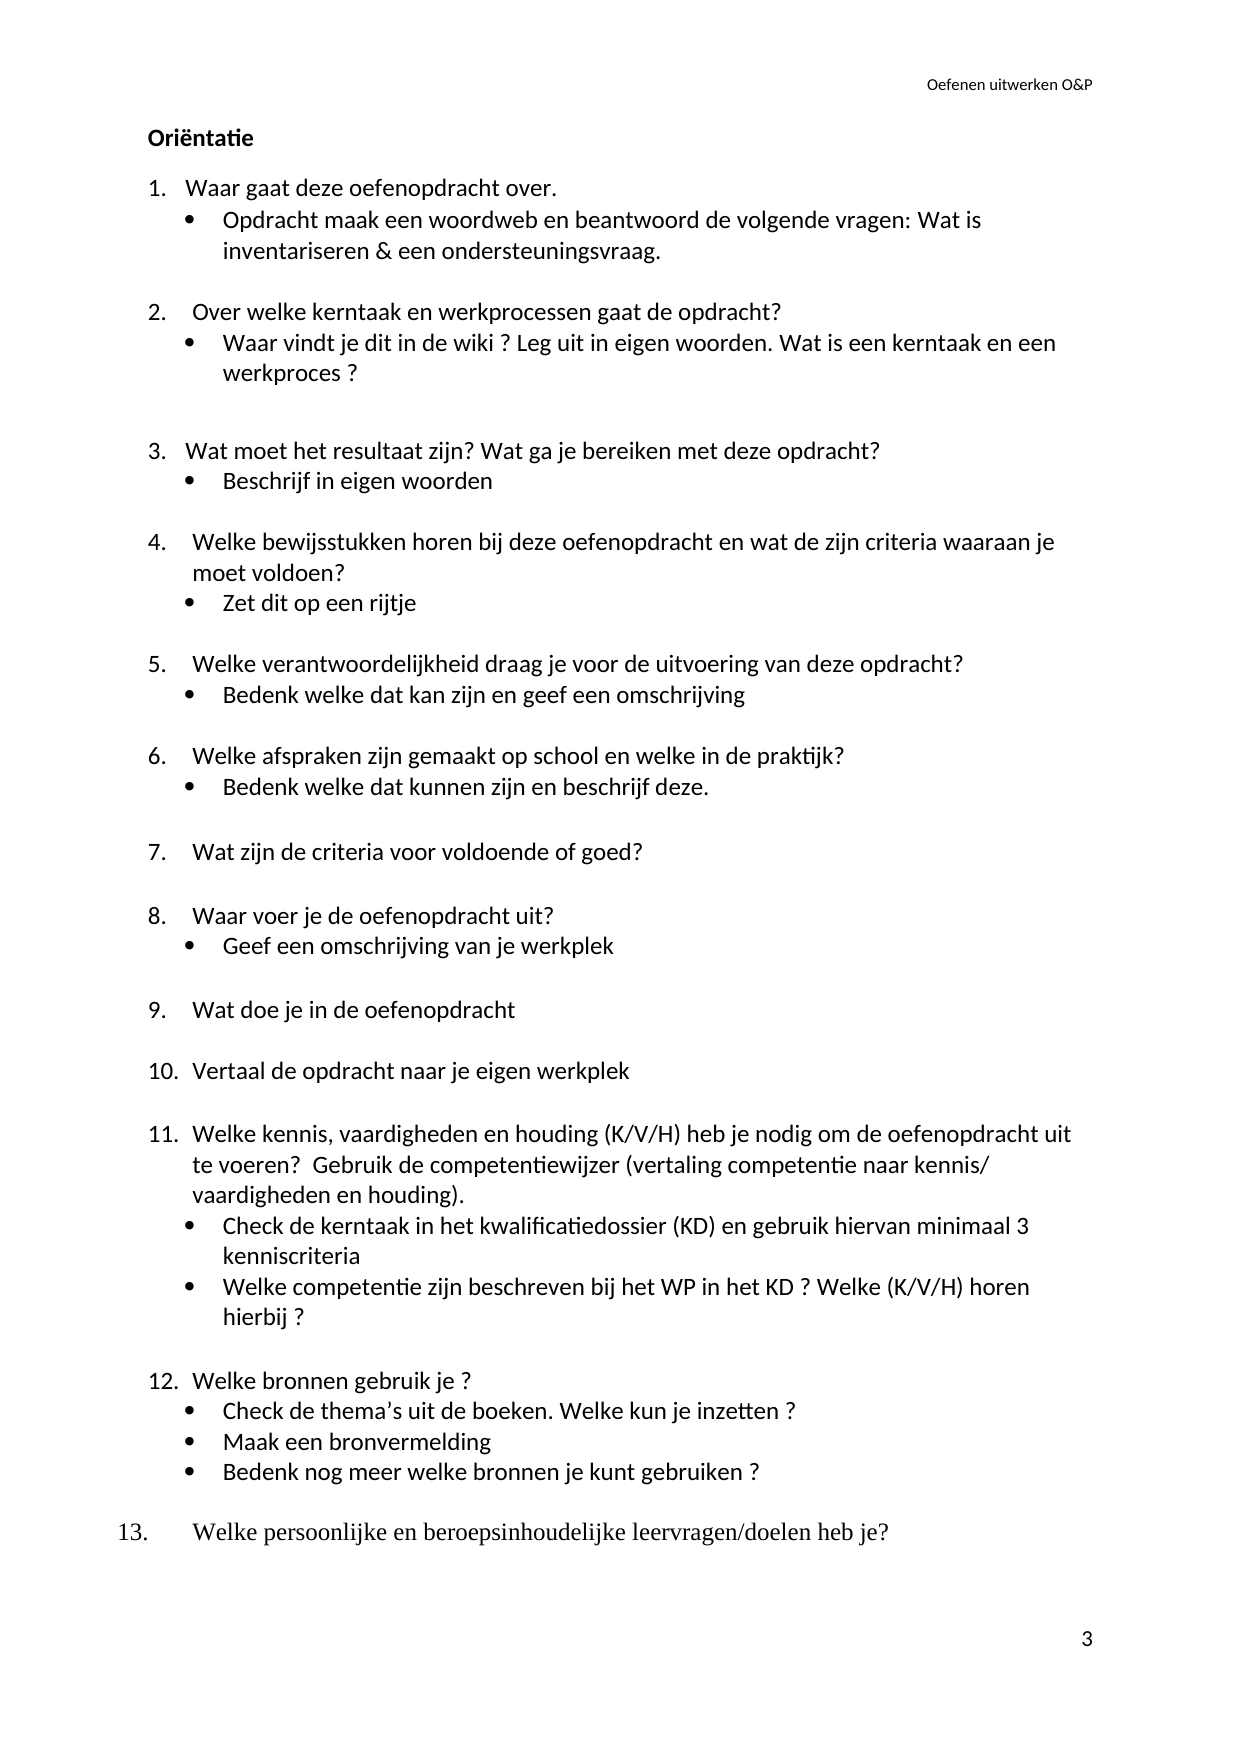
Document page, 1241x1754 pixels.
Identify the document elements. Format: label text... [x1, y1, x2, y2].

list Check de kerntaak in het kwalificatiedossier (KD) en gebruik hiervan minimaal 3 kenniscriteria [185, 1210, 1093, 1271]
list Over welke kerntaak en werkprocessen gaat de opdracht? [148, 296, 1093, 327]
list Opdracht maak een woordweb en beantwoord de volgende vragen: Wat is inventariseren & een ondersteuningsvraag. [185, 204, 1093, 266]
list Check de thema’s uit de boeken. Welke kun je inzetten ? [185, 1395, 1093, 1426]
list Welke kennis, vaardigheden en houding (K/V/H) heb je nodig om de oefenopdracht uit te voeren? Gebruik de competentiewijzer (vertaling competentie naar kennis/ vaardigheden en houding). [148, 1118, 1093, 1210]
text Oriëntatie [148, 122, 1093, 153]
list Zet dit op een rijtje [185, 587, 1093, 618]
list Maak een bronvermelding [185, 1426, 1093, 1456]
list Wat zijn de criteria voor voldoende of goed? [148, 836, 1093, 867]
list Bedenk welke dat kan zijn en geef een omschrijving [185, 679, 1093, 709]
list Wat doe je in de oefenopdracht [148, 994, 1093, 1024]
list Welke persoonlijke en beroepsinhoudelijke leervragen/doelen heb je? [117, 1517, 1093, 1546]
list Welke bronnen gebruik je ? [148, 1365, 1093, 1395]
list Beschrijf in eigen woorden [185, 465, 1093, 496]
list Geef een omschrijving van je werkplek [185, 930, 1093, 961]
list Welke bewijsstukken horen bij deze oefenopdracht en wat de zijn criteria waaraan je moet voldoen? [148, 526, 1093, 587]
list Bedenk welke dat kunnen zijn en beschrijf deze. [185, 771, 1093, 801]
list Wat moet het resultaat zijn? Wat ga je bereiken met deze opdracht? [148, 435, 1093, 465]
list Vertaal de opdracht naar je eigen werkplek [148, 1055, 1093, 1085]
list Welke verantwoordelijkheid draag je voor de uitvoering van deze opdracht? [148, 648, 1093, 679]
list Welke competentie zijn beschreven bij het WP in het KD ? Welke (K/V/H) horen hierbij ? [185, 1271, 1093, 1332]
list Waar vindt je dit in de wiki ? Leg uit in eigen woorden. Wat is een kerntaak en een werkproces ? [185, 327, 1093, 388]
list Waar voer je de oefenopdracht uit? [148, 900, 1093, 930]
list Welke afspraken zijn gemaakt op school en welke in de praktijk? [148, 740, 1093, 771]
list Bedenk nog meer welke bronnen je kunt gebruiken ? [185, 1456, 1093, 1487]
list Waar gaat deze oefenopdracht over. [148, 172, 1093, 202]
